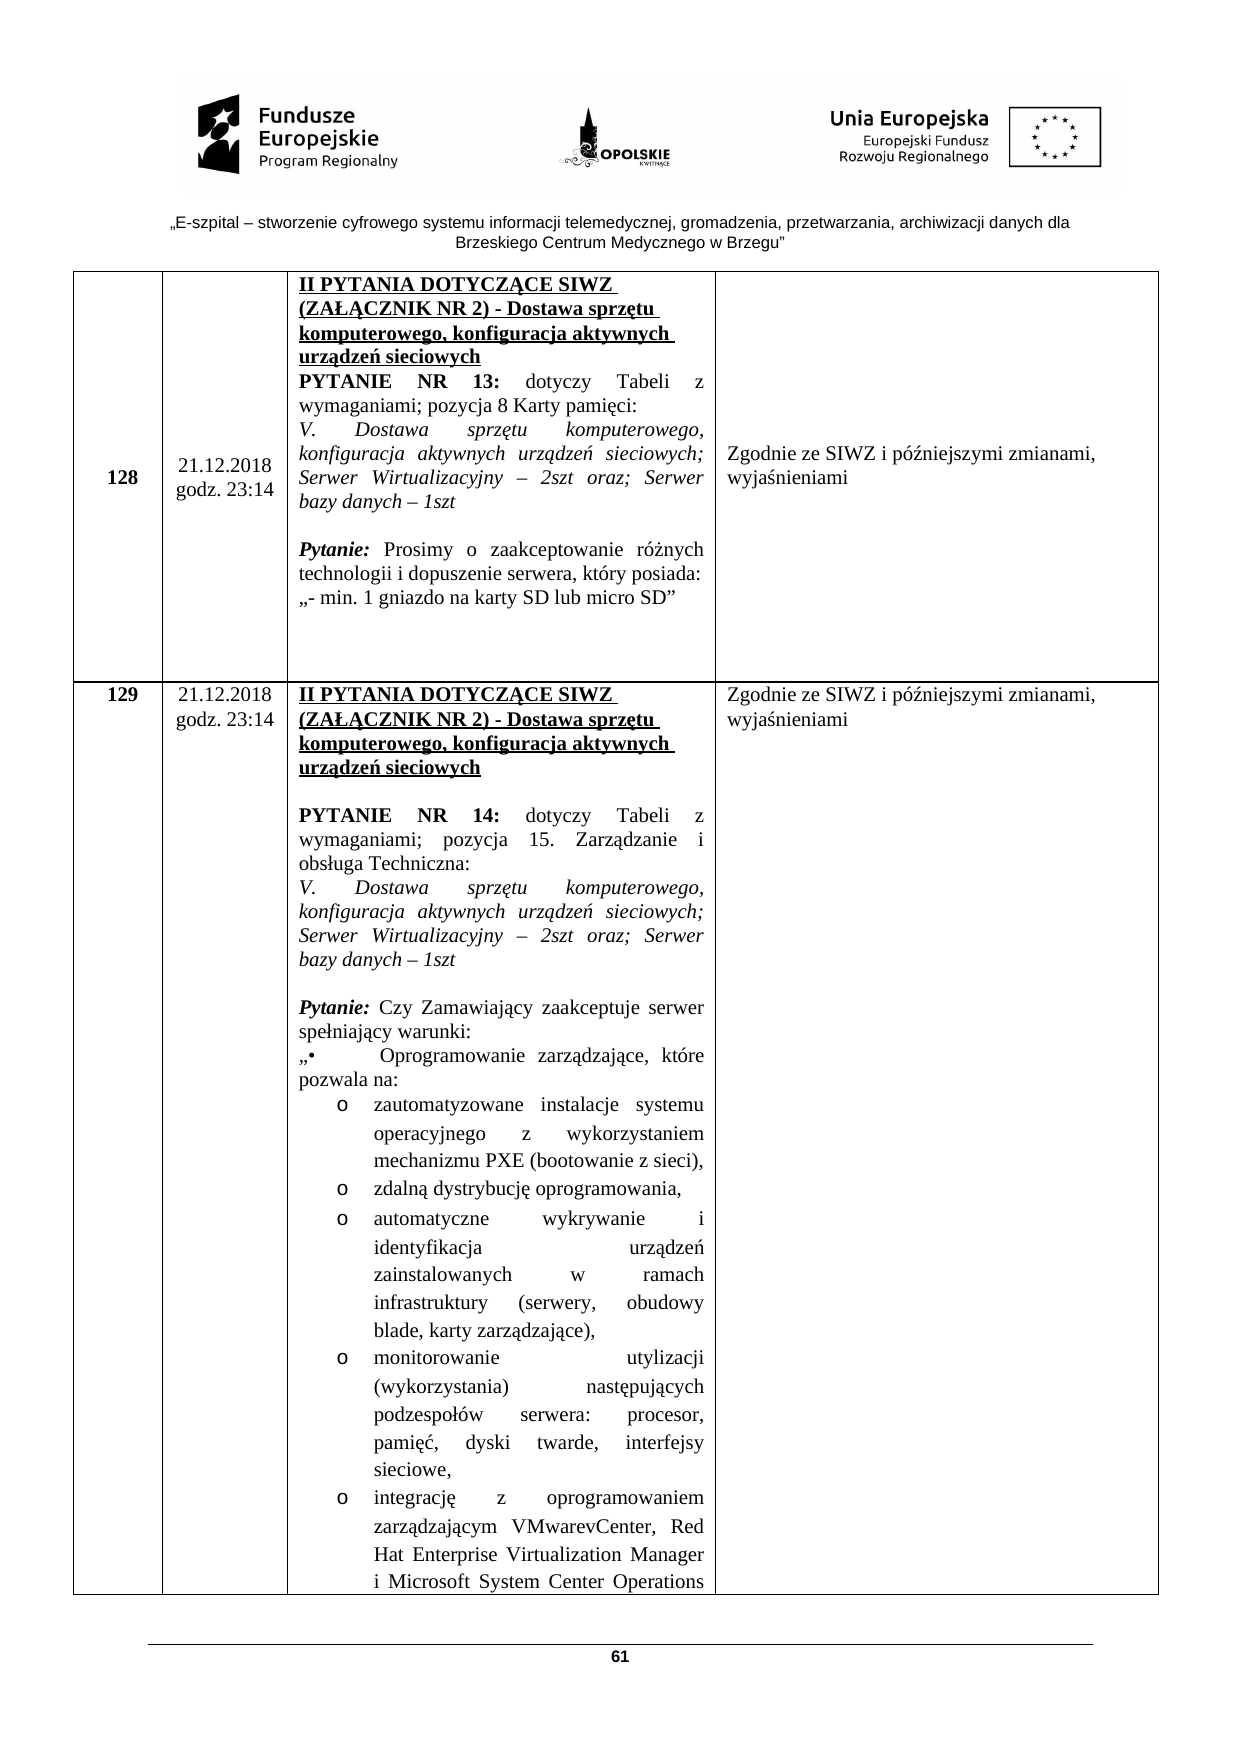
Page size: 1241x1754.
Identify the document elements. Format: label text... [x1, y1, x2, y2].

table_cell [74, 683, 162, 1593]
table_cell 21.12.2018 godz. 23:14 [163, 272, 287, 681]
table_cell II PYTANIA DOTYCZĄCE SIWZ (ZAŁĄCZNIK NR 2) - Dostawa sprzętu komputerowego, konfiguracja aktywnych urządzeń sieciowych PYTANIE NR 13: dotyczy Tabeli z wymaganiami; pozycja 8 Karty pamięci: V. Dostawa sprzętu komputerowego, konfiguracja aktywnych urządzeń sieciowych; Serwer Wirtualizacyjny – 2szt oraz; Serwer bazy danych – 1szt Pytanie: Prosimy o zaakceptowanie różnych technologii i dopuszenie serwera, który posiada: „- min. 1 gniazdo na karty SD lub micro SD” [288, 272, 715, 681]
table_cell Zgodnie ze SIWZ i późniejszymi zmianami, wyjaśnieniami [716, 272, 1158, 681]
picture [177, 73, 1122, 194]
table_cell 21.12.2018 godz. 23:14 [163, 683, 287, 1593]
table_cell [74, 272, 162, 681]
table_cell Zgodnie ze SIWZ i późniejszymi zmianami, wyjaśnieniami [716, 683, 1158, 1593]
